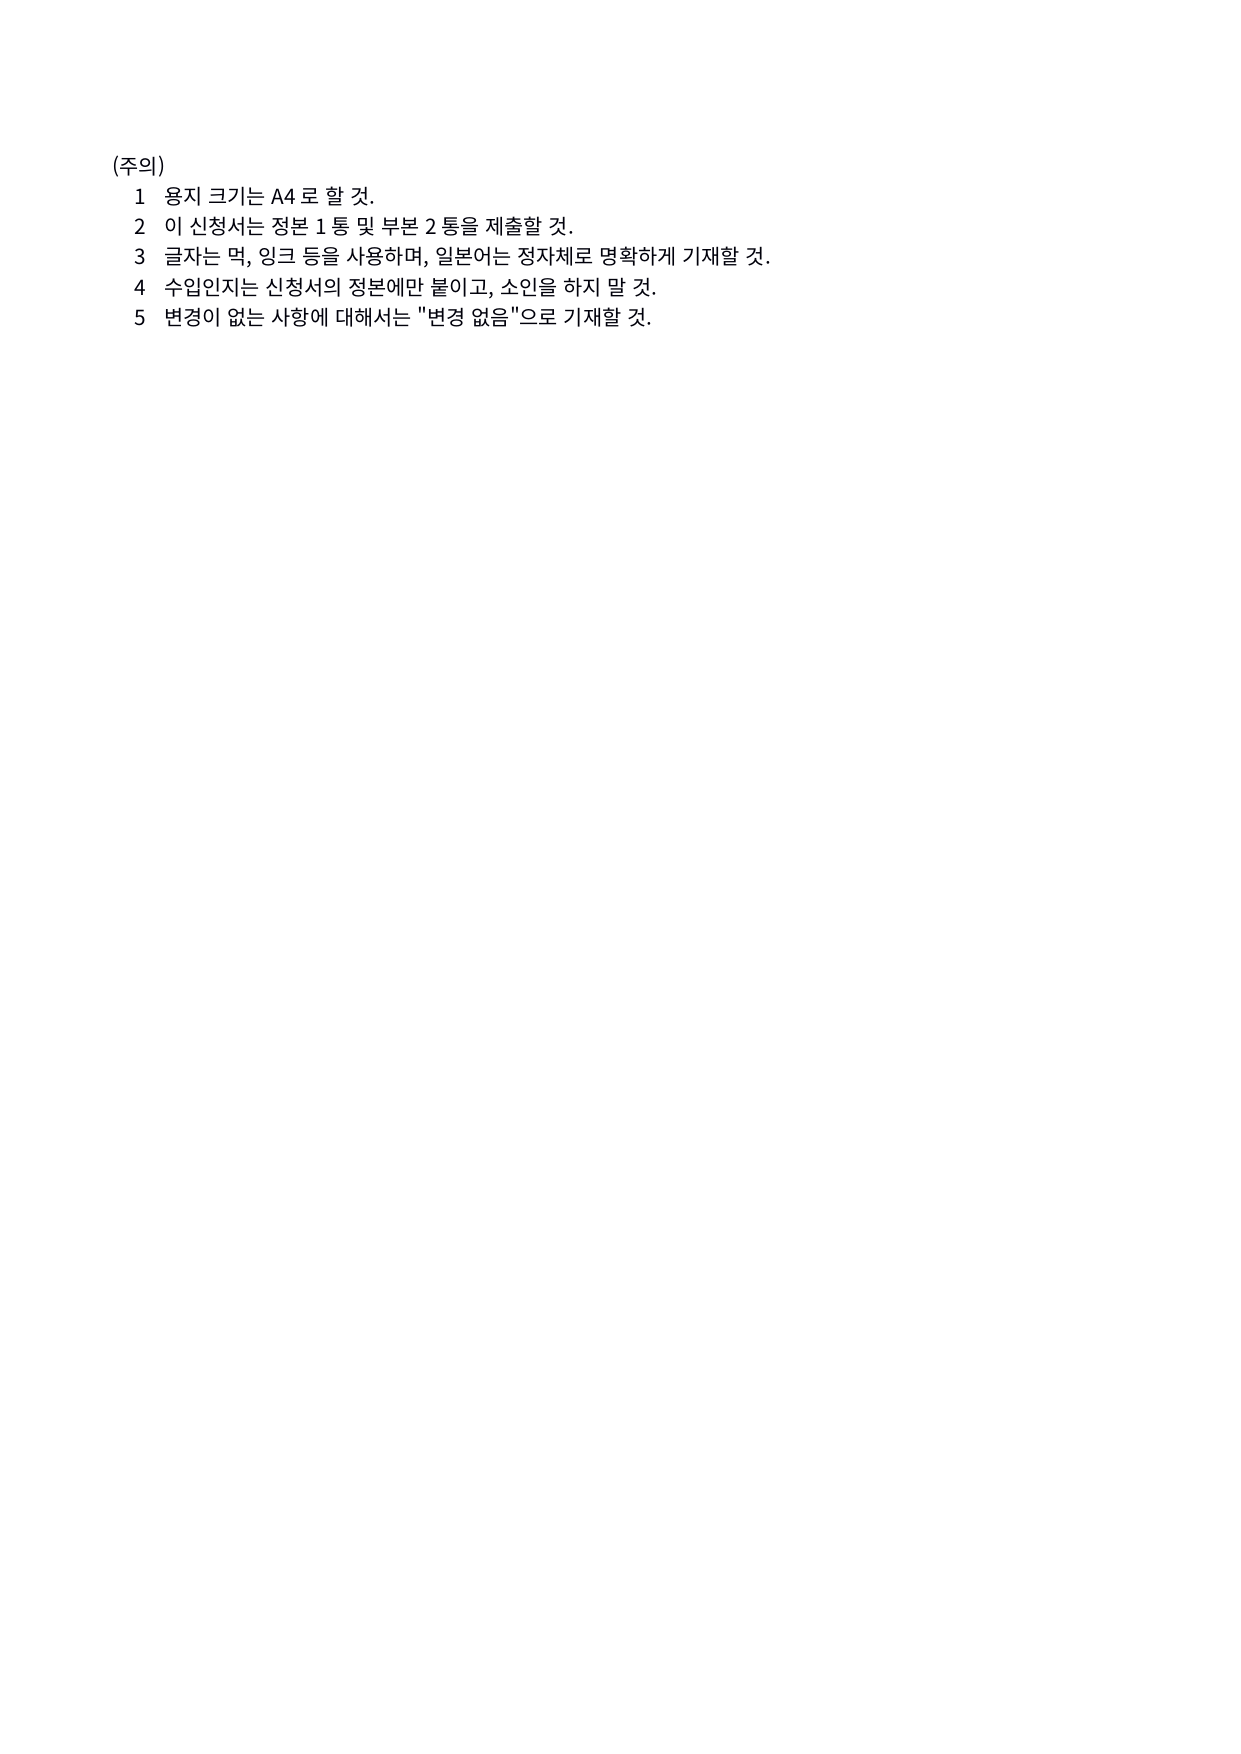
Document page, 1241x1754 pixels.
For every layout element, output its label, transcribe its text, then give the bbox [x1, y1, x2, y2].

list 수입인지는 신청서의 정본에만 붙이고, 소인을 하지 말 것. [134, 271, 1128, 301]
list 용지 크기는 A4로 할 것. [134, 180, 1128, 210]
list 이 신청서는 정본 1통 및 부본 2통을 제출할 것. [134, 210, 1128, 241]
list 글자는 먹, 잉크 등을 사용하며, 일본어는 정자체로 명확하게 기재할 것. [134, 241, 1128, 271]
text (주의) [112, 150, 1128, 180]
list 변경이 없는 사항에 대해서는 "변경 없음"으로 기재할 것. [134, 301, 1128, 331]
